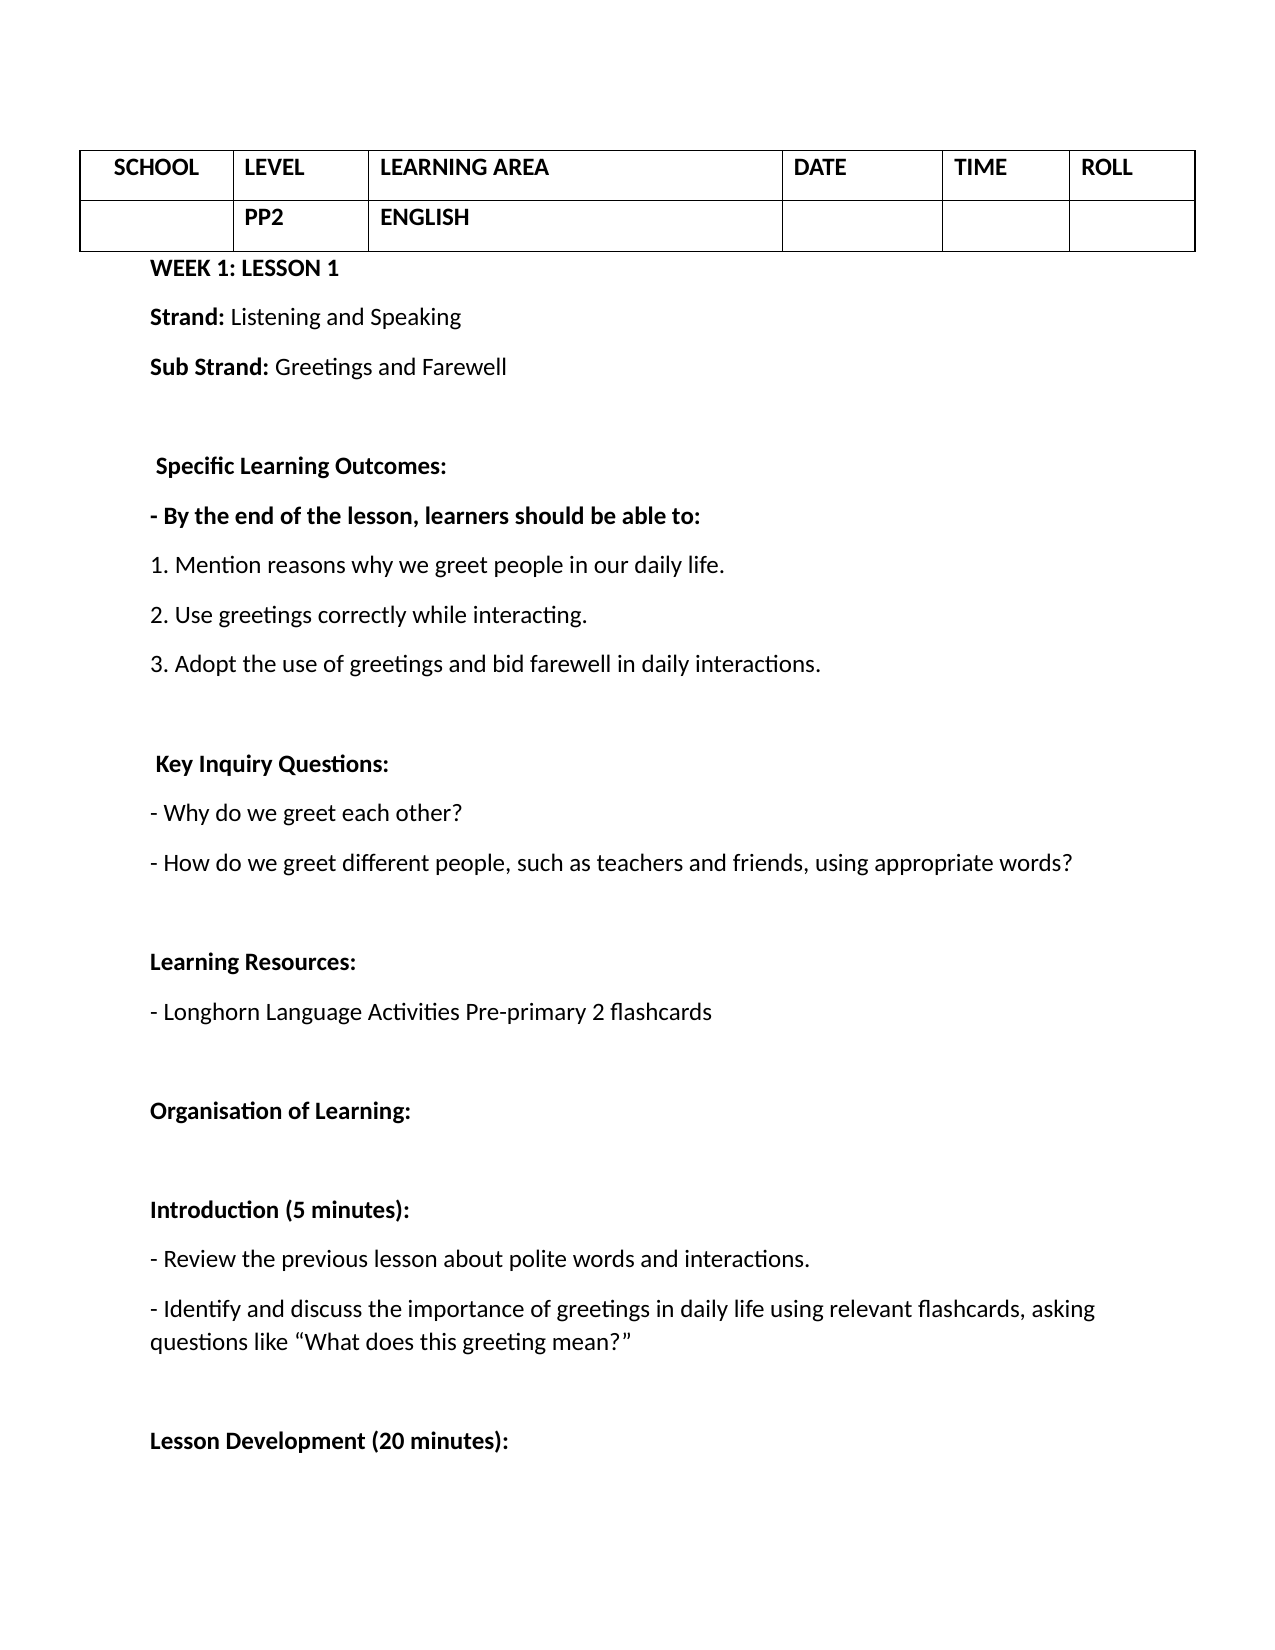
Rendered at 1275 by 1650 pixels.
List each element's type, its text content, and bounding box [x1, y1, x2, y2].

table_header ROLL [1070, 151, 1194, 200]
text 3. Adopt the use of greetings and bid farewell in daily interactions. [150, 648, 1125, 679]
text Organisation of Learning: [150, 1095, 1125, 1125]
text Strand: Listening and Speaking [150, 301, 1125, 332]
table_cell [783, 201, 942, 251]
text Learning Resources: [150, 946, 1125, 977]
text 1. Mention reasons why we greet people in our daily life. [150, 549, 1125, 580]
table_cell [1070, 201, 1194, 251]
text - By the end of the lesson, learners should be able to: [150, 500, 1125, 530]
text Key Inquiry Questions: [150, 748, 1125, 778]
table_cell [81, 201, 233, 251]
table_cell [943, 201, 1069, 251]
text 2. Use greetings correctly while interacting. [150, 599, 1125, 629]
table_header TIME [943, 151, 1069, 200]
text - Review the previous lesson about polite words and interactions. [150, 1243, 1125, 1274]
table_header DATE [783, 151, 942, 200]
text Introduction (5 minutes): [150, 1194, 1125, 1224]
text WEEK 1: LESSON 1 [150, 252, 1125, 282]
table_header SCHOOL [81, 151, 233, 200]
text - Identify and discuss the importance of greetings in daily life using relevant flashcards, asking questions like “What does this greeting mean?” [150, 1293, 1125, 1357]
text Sub Strand: Greetings and Farewell [150, 351, 1125, 382]
text - Why do we greet each other? [150, 797, 1125, 828]
table_cell ENGLISH [369, 201, 782, 251]
table_header LEARNING AREA [369, 151, 782, 200]
text Specific Learning Outcomes: [150, 450, 1125, 481]
table_cell PP2 [234, 201, 368, 251]
text - How do we greet different people, such as teachers and friends, using appropriate words? [150, 847, 1125, 877]
text Lesson Development (20 minutes): [150, 1425, 1125, 1456]
table_header LEVEL [234, 151, 368, 200]
text - Longhorn Language Activities Pre-primary 2 flashcards [150, 996, 1125, 1026]
